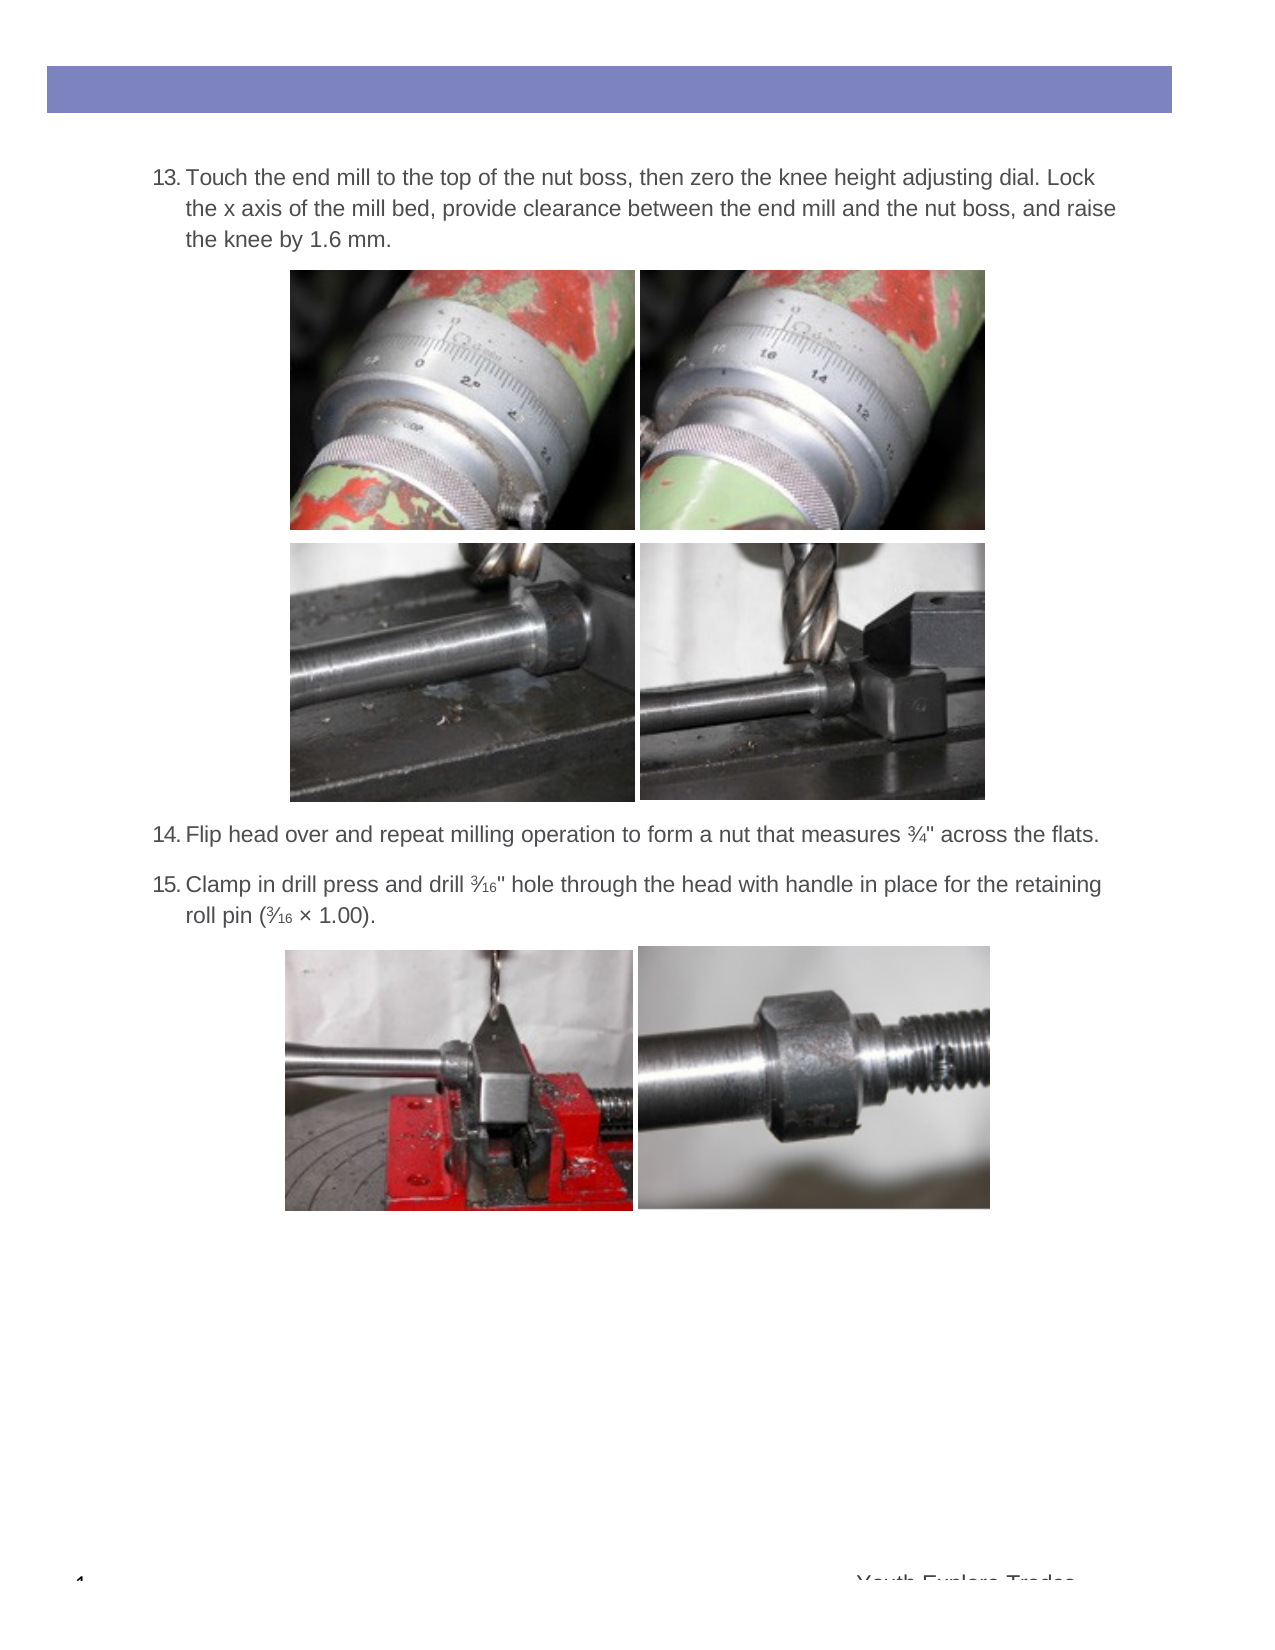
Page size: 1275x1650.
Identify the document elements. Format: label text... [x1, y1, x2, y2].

picture [638, 946, 990, 1211]
list Clamp in drill press and drill 3⁄16" hole through the head with handle in place for the retaining roll pin (3⁄16 × 1.00). [152, 871, 1104, 929]
list Touch the end mill to the top of the nut boss, then zero the knee height adjusting dial. Lock the x axis of the mill bed, provide clearance between the end mill and the nut boss, and raise the knee by 1.6 mm. [152, 164, 1121, 252]
picture [290, 543, 635, 802]
picture [285, 950, 633, 1211]
picture [640, 270, 985, 530]
picture [640, 543, 985, 800]
list Flip head over and repeat milling operation to form a nut that measures ¾" across the flats. [152, 821, 1183, 848]
picture [290, 270, 635, 530]
